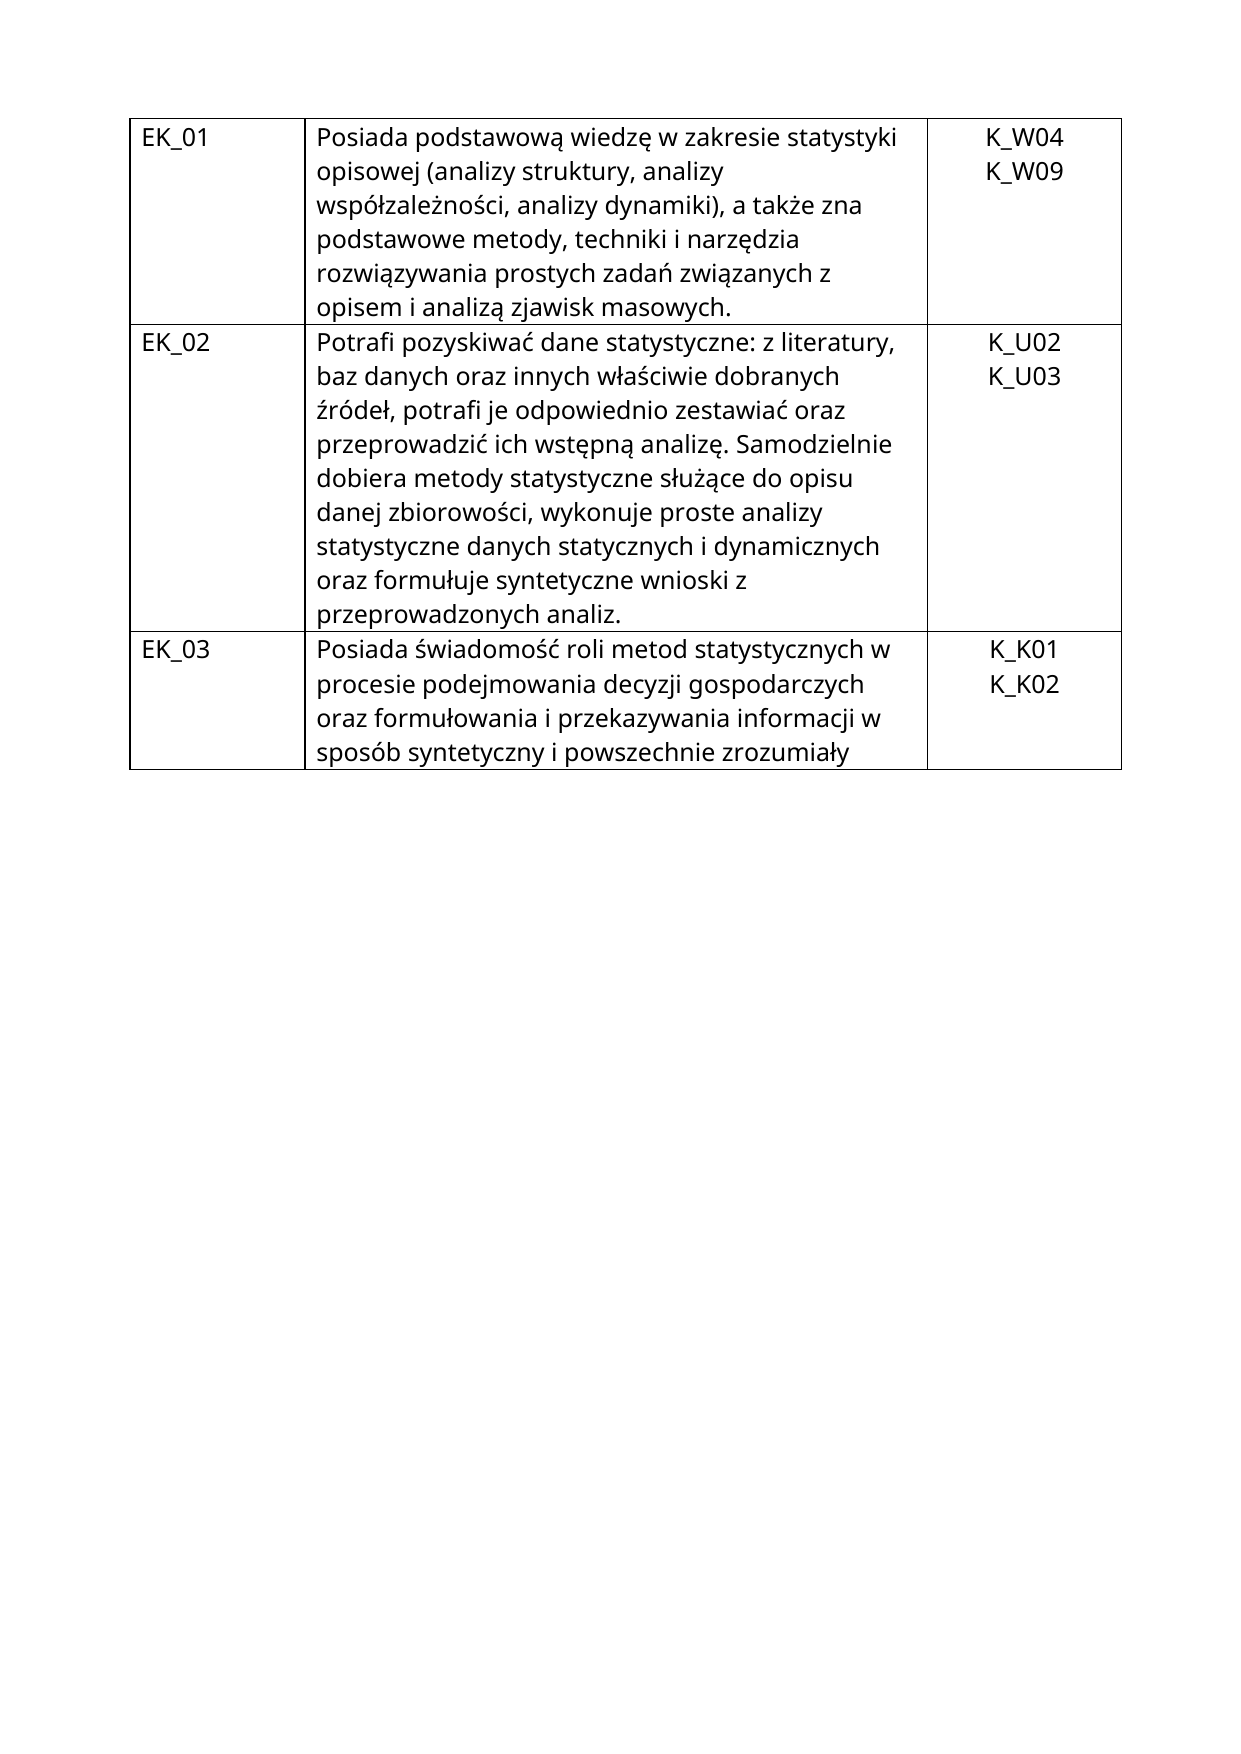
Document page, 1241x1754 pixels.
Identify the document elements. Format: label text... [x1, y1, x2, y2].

table_cell EK_01 [131, 119, 304, 323]
table_cell EK_03 [131, 632, 304, 768]
table_cell K_K01 K_K02 [928, 632, 1121, 768]
table_cell EK_02 [131, 325, 304, 631]
table_cell K_W04 K_W09 [928, 119, 1121, 323]
table_cell K_U02 K_U03 [928, 325, 1121, 631]
table_cell Potrafi pozyskiwać dane statystyczne: z literatury, baz danych oraz innych właściwie dobranych źródeł, potrafi je odpowiednio zestawiać oraz przeprowadzić ich wstępną analizę. Samodzielnie dobiera metody statystyczne służące do opisu danej zbiorowości, wykonuje proste analizy statystyczne danych statycznych i dynamicznych oraz formułuje syntetyczne wnioski z przeprowadzonych analiz. [306, 325, 927, 631]
table_cell Posiada świadomość roli metod statystycznych w procesie podejmowania decyzji gospodarczych oraz formułowania i przekazywania informacji w sposób syntetyczny i powszechnie zrozumiały [306, 632, 927, 768]
table_cell Posiada podstawową wiedzę w zakresie statystyki opisowej (analizy struktury, analizy współzależności, analizy dynamiki), a także zna podstawowe metody, techniki i narzędzia rozwiązywania prostych zadań związanych z opisem i analizą zjawisk masowych. [306, 119, 927, 323]
